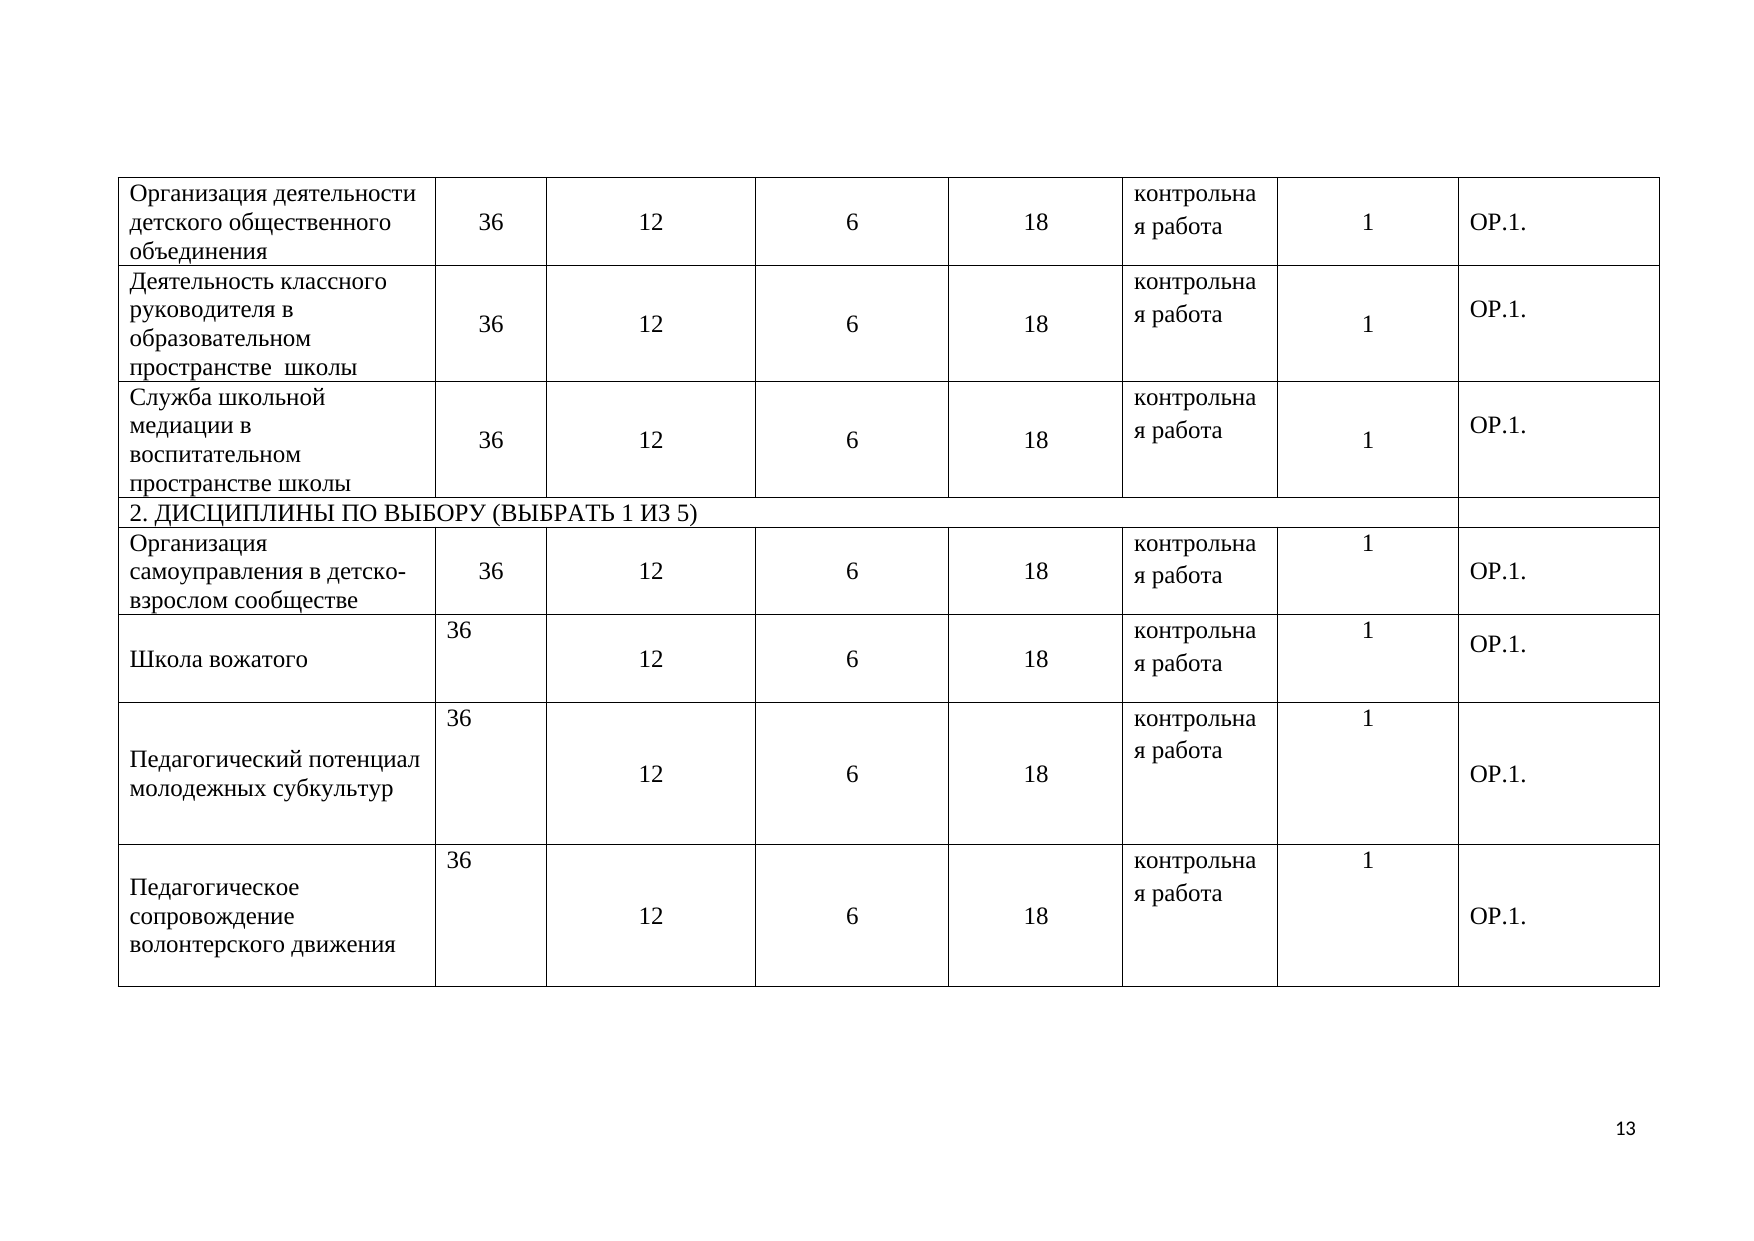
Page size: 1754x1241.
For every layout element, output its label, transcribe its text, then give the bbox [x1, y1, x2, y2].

table_cell 6 [756, 845, 948, 986]
table_cell 1 [1278, 845, 1458, 986]
table_cell 18 [949, 266, 1122, 381]
table_cell 36 [436, 382, 546, 497]
table_cell 12 [547, 528, 755, 614]
table_cell 36 [436, 615, 546, 702]
table_cell 18 [949, 178, 1122, 265]
table_cell 1 [1278, 382, 1458, 497]
table_cell 12 [547, 615, 755, 702]
table_cell контрольная работа [1123, 382, 1277, 497]
table_cell Служба школьной медиации в воспитательном пространстве школы [119, 382, 435, 497]
table_cell 18 [949, 703, 1122, 844]
table_cell Школа вожатого [119, 615, 435, 702]
table_cell 6 [756, 382, 948, 497]
table_cell 1 [1278, 615, 1458, 702]
table_cell 12 [547, 382, 755, 497]
table_cell контрольная работа [1123, 266, 1277, 381]
table_cell 1 [1278, 528, 1458, 614]
table_cell 36 [436, 178, 546, 265]
table_cell 6 [756, 178, 948, 265]
table_cell контрольная работа [1123, 528, 1277, 614]
table_cell 12 [547, 703, 755, 844]
table_cell 12 [547, 845, 755, 986]
table_cell ОР.1. [1459, 266, 1659, 381]
table_cell 6 [756, 528, 948, 614]
table_cell 1 [1278, 703, 1458, 844]
table_cell контрольная работа [1123, 845, 1277, 986]
table_cell Педагогическое сопровождение волонтерского движения [119, 845, 435, 986]
table_cell [1459, 498, 1659, 527]
table_cell 6 [756, 615, 948, 702]
table_cell контрольная работа [1123, 703, 1277, 844]
table_cell 12 [547, 266, 755, 381]
table_cell ОР.1. [1459, 615, 1659, 702]
table_cell 36 [436, 528, 546, 614]
table_cell 6 [756, 703, 948, 844]
table_cell Педагогический потенциал молодежных субкультур [119, 703, 435, 844]
table_cell ОР.1. [1459, 178, 1659, 265]
table_cell 36 [436, 845, 546, 986]
table_cell контрольная работа [1123, 178, 1277, 265]
table_cell Деятельность классного руководителя в образовательном пространстве школы [119, 266, 435, 381]
table_cell 18 [949, 528, 1122, 614]
table_cell 1 [1278, 266, 1458, 381]
table_cell 18 [949, 382, 1122, 497]
table_cell 2. Дисциплины по выбору (выбрать 1 из 5) [119, 498, 1458, 527]
table_cell Организация деятельности детского общественного объединения [119, 178, 435, 265]
table_cell ОР.1. [1459, 382, 1659, 497]
table_cell 1 [1278, 178, 1458, 265]
table_cell 12 [547, 178, 755, 265]
table_cell 36 [436, 266, 546, 381]
table_cell контрольная работа [1123, 615, 1277, 702]
table_cell Организация самоуправления в детско-взрослом сообществе [119, 528, 435, 614]
table_cell ОР.1. [1459, 845, 1659, 986]
table_cell 18 [949, 615, 1122, 702]
table_cell ОР.1. [1459, 528, 1659, 614]
table_cell 36 [436, 703, 546, 844]
table_cell ОР.1. [1459, 703, 1659, 844]
table_cell 6 [756, 266, 948, 381]
table_cell 18 [949, 845, 1122, 986]
